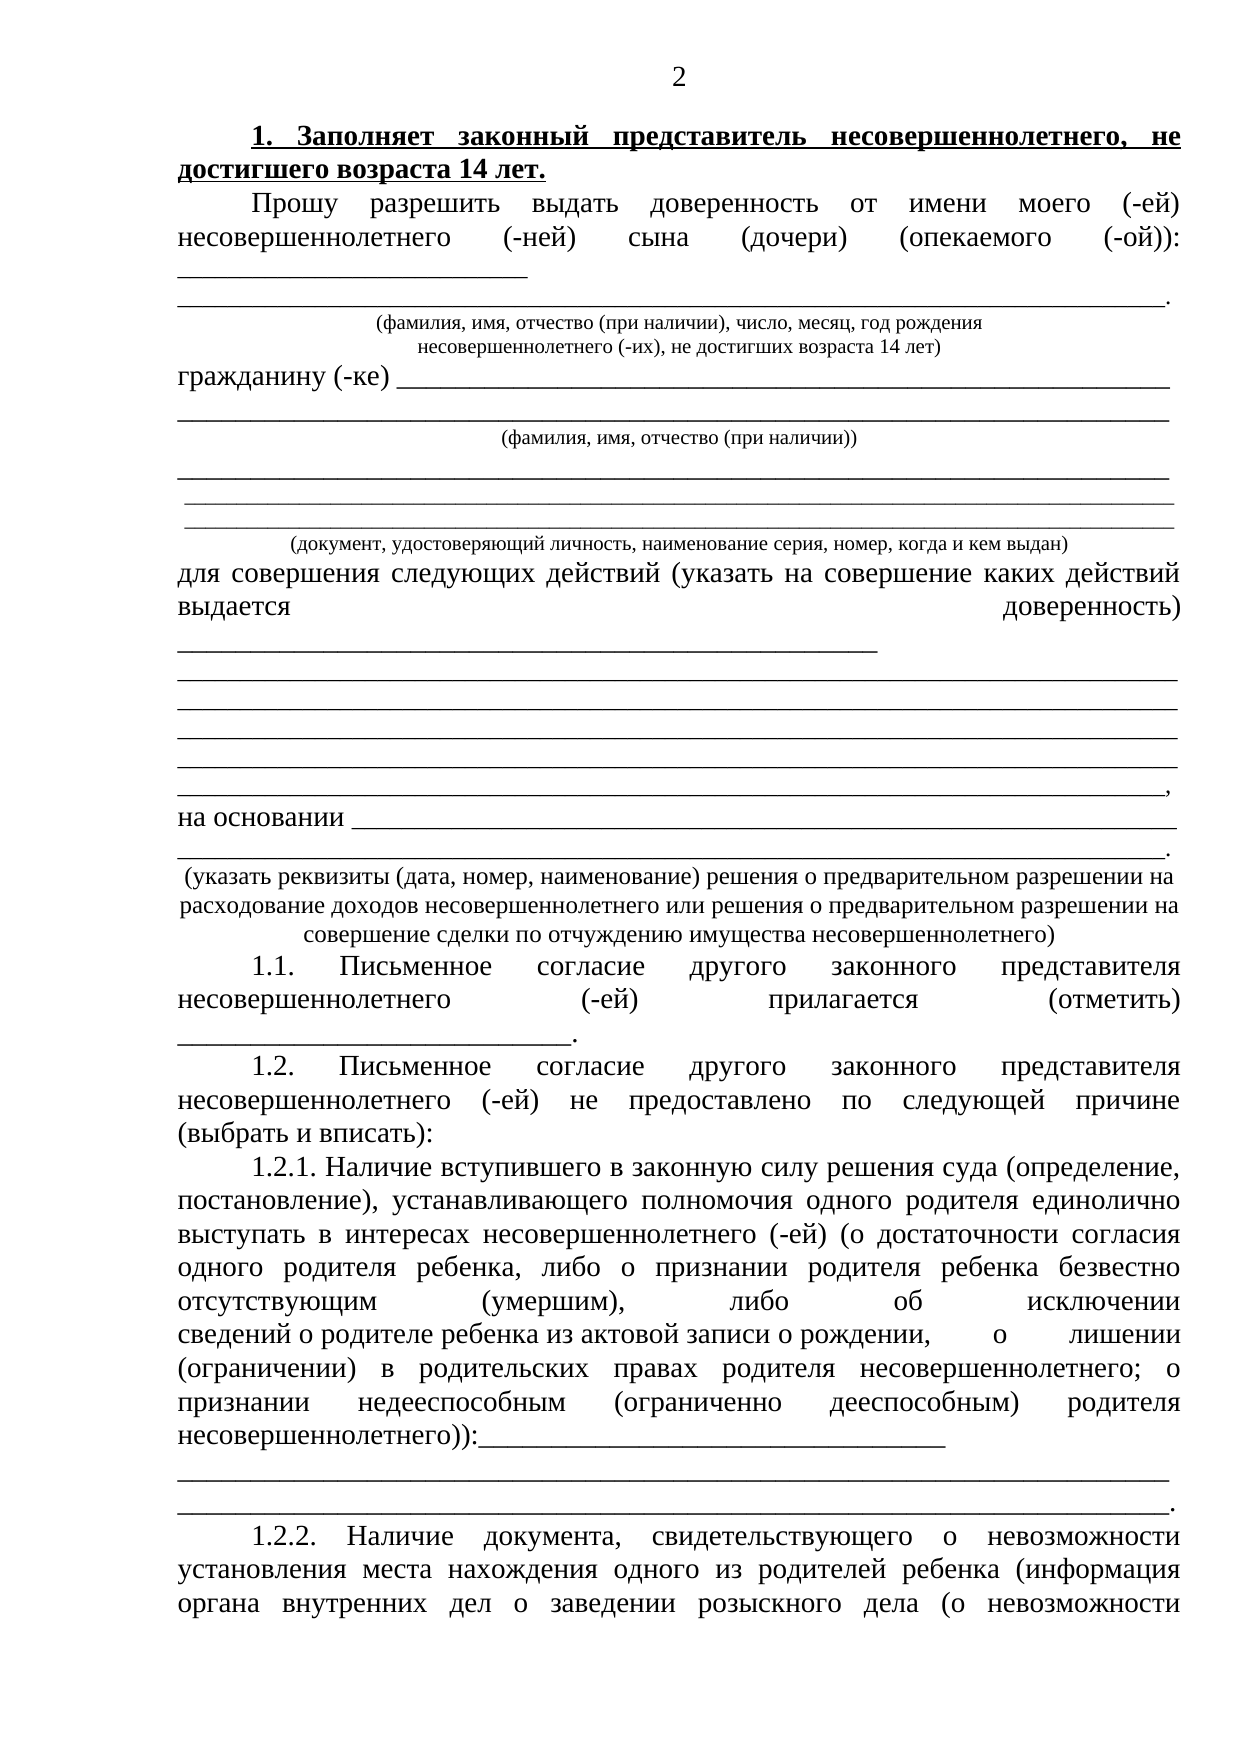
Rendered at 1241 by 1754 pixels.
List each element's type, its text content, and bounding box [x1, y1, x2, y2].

text _______________________________________________________________________________________________ [177, 483, 1181, 507]
text _______________________________________________________________________________. [177, 833, 1181, 861]
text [177, 1518, 1181, 1618]
text (указать реквизиты (дата, номер, наименование) решения о предварительном разрешении на расходование доходов несовершеннолетнего или решения о предварительном разрешении на совершение сделки по отчуждению имущества несовершеннолетнего) [177, 861, 1181, 948]
text _______________________________________________________________________________. [177, 281, 1181, 310]
text ____________________________________________________________________. [177, 1484, 1181, 1518]
text (документ, удостоверяющий личность, наименование серия, номер, когда и кем выдан) [177, 531, 1181, 555]
text гражданину (-ке) _____________________________________________________ [177, 358, 1181, 391]
text несовершеннолетнего (-их), не достигших возраста 14 лет) [177, 334, 1181, 358]
text (фамилия, имя, отчество (при наличии), число, месяц, год рождения [177, 310, 1181, 334]
text Прошу разрешить выдать доверенность от имени моего (-ей) несовершеннолетнего (-ней) сына (дочери) (опекаемого (-ой)): ____________________________ [177, 185, 1181, 281]
text на основании __________________________________________________________________ [177, 799, 1181, 833]
text ____________________________________________________________________ [177, 449, 1181, 483]
text ________________________________________________________________________________ [177, 684, 1181, 713]
text ____________________________________________________________________ [177, 391, 1181, 425]
text ________________________________________________________________________________ [177, 713, 1181, 742]
text ________________________________________________________________________________ [177, 742, 1181, 770]
text 1.1. Письменное согласие другого законного представителя несовершеннолетнего (-ей) прилагается (отметить) ___________________________. [177, 948, 1181, 1048]
text _______________________________________________________________________________, [177, 770, 1181, 799]
text _______________________________________________________________________________________________ [177, 507, 1181, 531]
text 1.2.1. Наличие вступившего в законную силу решения суда (определение, постановление), устанавливающего полномочия одного родителя единолично выступать в интересах несовершеннолетнего (-ей) (о достаточности согласия одного родителя ребенка, либо о признании родителя ребенка безвестно отсутствующим (умершим), либо об исключении сведений о родителе ребенка из актовой записи о рождении, о лишении (ограничении) в родительских правах родителя несовершеннолетнего; о признании недееспособным (ограниченно дееспособным) родителя несовершеннолетнего)):________________________________ ____________________________________________________________________ [177, 1149, 1181, 1484]
text для совершения следующих действий (указать на совершение каких действий выдается доверенность) ________________________________________________ ________________________________________________________________________________ [177, 555, 1181, 684]
text (фамилия, имя, отчество (при наличии)) [177, 425, 1181, 449]
text 1.2. Письменное согласие другого законного представителя несовершеннолетнего (-ей) не предоставлено по следующей причине (выбрать и вписать): [177, 1048, 1181, 1149]
text 1. Заполняет законный представитель несовершеннолетнего, не достигшего возраста 14 лет. [177, 118, 1181, 185]
